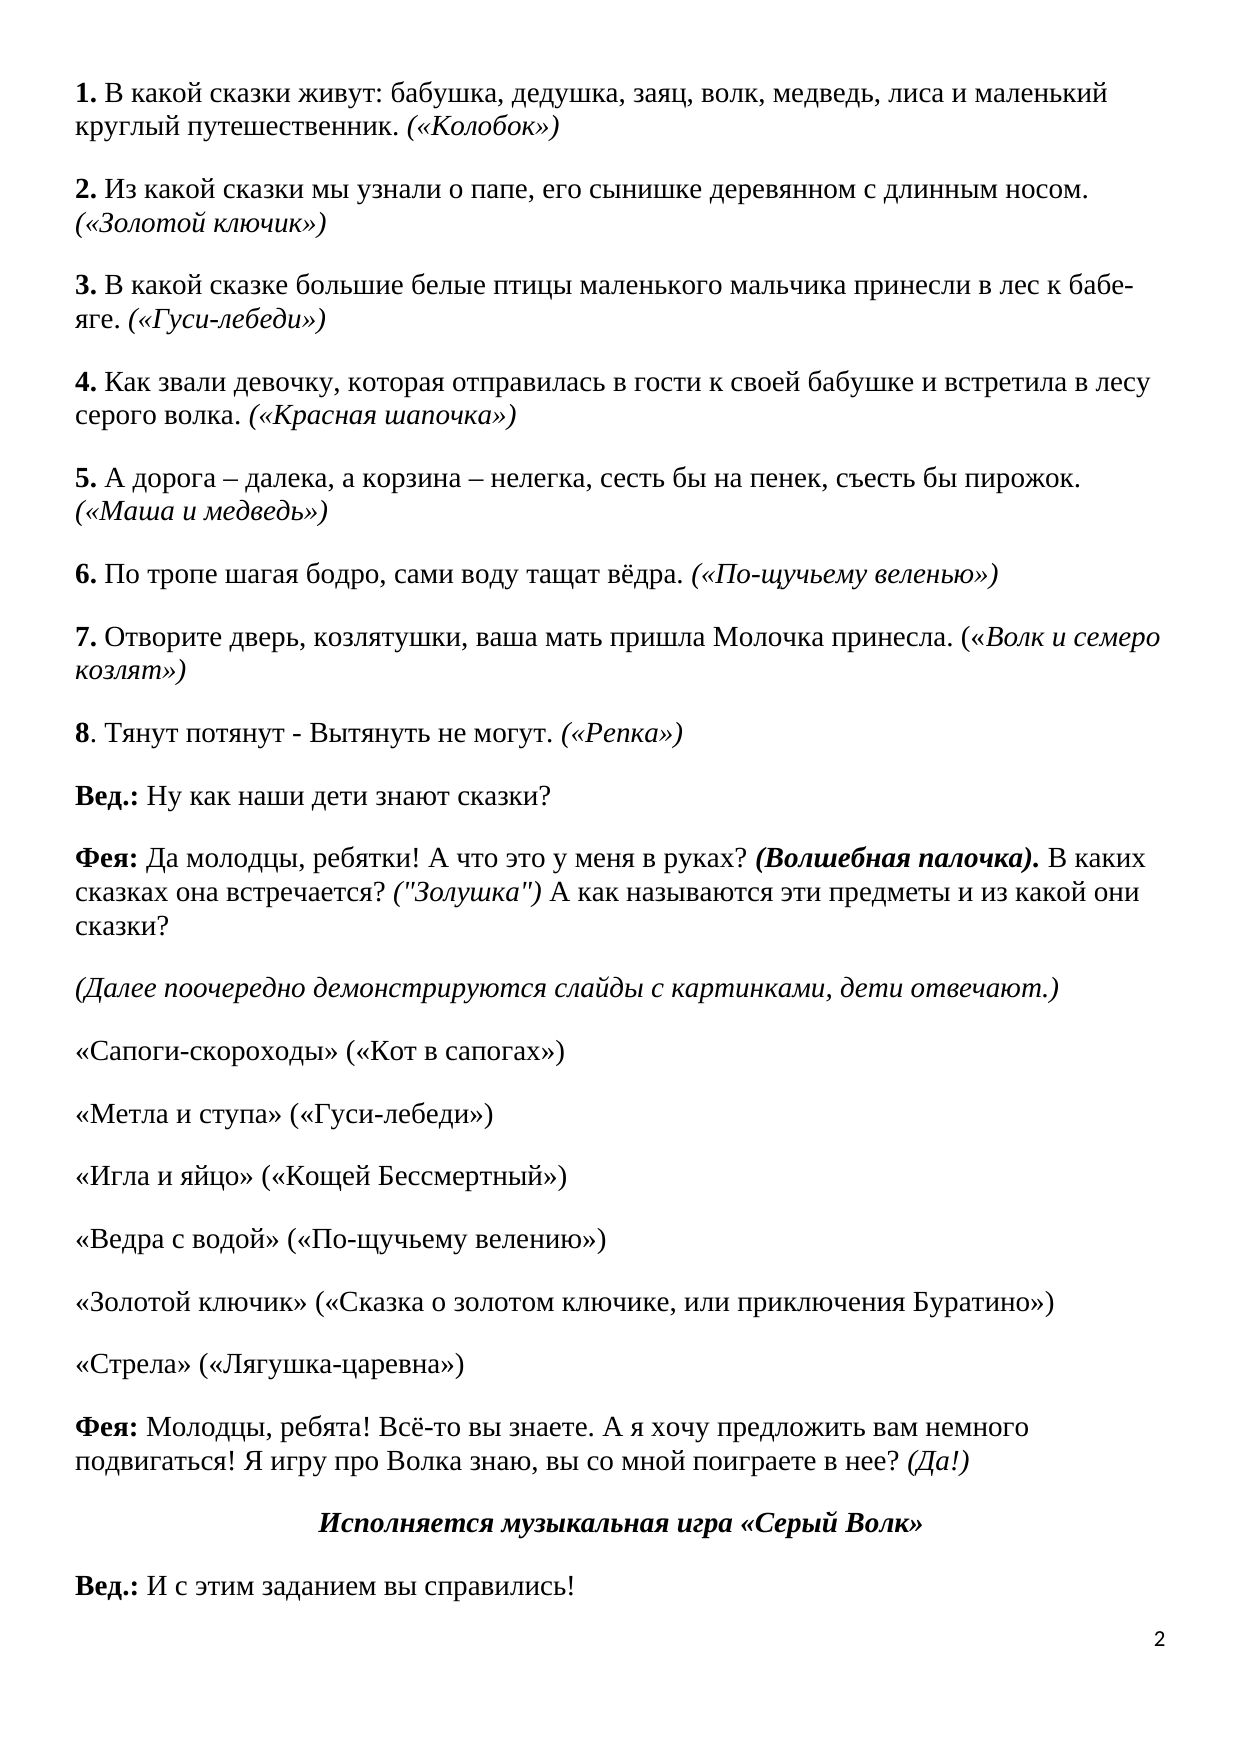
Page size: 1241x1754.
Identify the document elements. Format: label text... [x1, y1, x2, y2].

text «Сапоги-скороходы» («Кот в сапогах») [75, 1033, 1165, 1067]
text 4. Как звали девочку, которая отправилась в гости к своей бабушке и встретила в лесу серого волка. («Красная шапочка») [75, 364, 1165, 431]
text «Метла и ступа» («Гуси-лебеди») [75, 1096, 1165, 1129]
text Фея: Да молодцы, ребятки! А что это у меня в руках? (Волшебная палочка). В каких сказках она встречается? ("Золушка") А как называются эти предметы и из какой они сказки? [75, 841, 1165, 941]
text 7. Отворите дверь, козлятушки, ваша мать пришла Молочка принесла. («Волк и семеро козлят») [75, 619, 1165, 686]
text 8. Тянут потянут - Вытянуть не могут. («Репка») [75, 715, 1165, 749]
text Вед.: И с этим заданием вы справились! [75, 1568, 1165, 1602]
text Вед.: Ну как наши дети знают сказки? [75, 778, 1165, 811]
text Исполняется музыкальная игра «Серый Волк» [296, 1506, 1165, 1539]
text 5. А дорога – далека, а корзина – нелегка, сесть бы на пенек, съесть бы пирожок. («Маша и медведь») [75, 460, 1165, 527]
text (Далее поочередно демонстрируются слайды с картинками, дети отвечают.) [75, 970, 1165, 1004]
text 1. В какой сказки живут: бабушка, дедушка, заяц, волк, медведь, лиса и маленький круглый путешественник. («Колобок») [75, 75, 1165, 142]
text «Золотой ключик» («Сказка о золотом ключике, или приключения Буратино») [75, 1284, 1165, 1317]
text «Стрела» («Лягушка-царевна») [75, 1347, 1165, 1380]
text «Ведра с водой» («По-щучьему велению») [75, 1221, 1165, 1255]
text Фея: Молодцы, ребята! Всё-то вы знаете. А я хочу предложить вам немного подвигаться! Я игру про Волка знаю, вы со мной поиграете в нее? (Да!) [75, 1409, 1165, 1476]
text 2. Из какой сказки мы узнали о папе, его сынишке деревянном с длинным носом. («Золотой ключик») [75, 171, 1165, 238]
text «Игла и яйцо» («Кощей Бессмертный») [75, 1158, 1165, 1192]
text 3. В какой сказке большие белые птицы маленького мальчика принесли в лес к бабе-яге. («Гуси-лебеди») [75, 267, 1165, 334]
text 6. По тропе шагая бодро, сами воду тащат вёдра. («По-щучьему веленью») [75, 556, 1165, 590]
